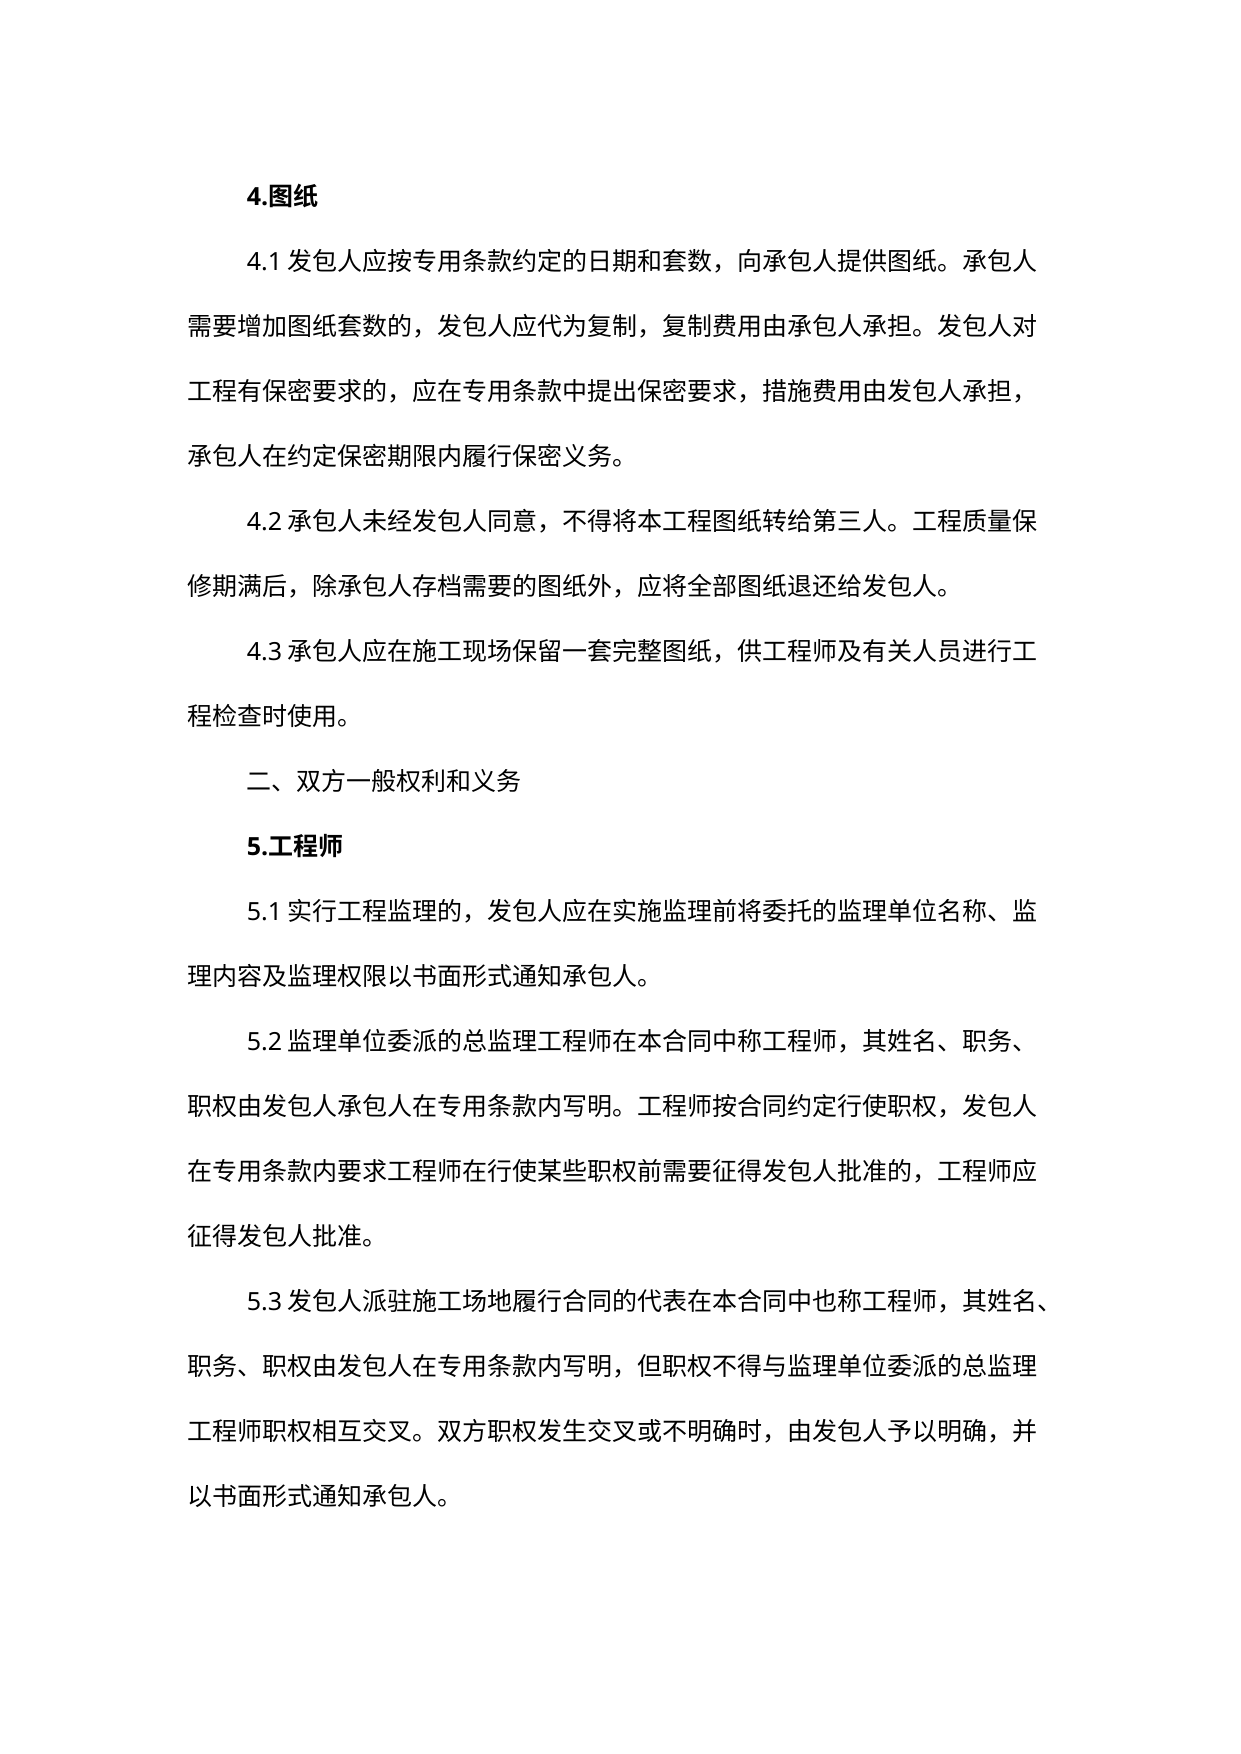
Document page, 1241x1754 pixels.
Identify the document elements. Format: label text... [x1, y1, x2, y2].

text 5.3发包人派驻施工场地履行合同的代表在本合同中也称工程师，其姓名、职务、职权由发包人在专用条款内写明，但职权不得与监理单位委派的总监理工程师职权相互交叉。双方职权发生交叉或不明确时，由发包人予以明确，并以书面形式通知承包人。 [187, 1267, 1053, 1527]
text 5.1实行工程监理的，发包人应在实施监理前将委托的监理单位名称、监理内容及监理权限以书面形式通知承包人。 [187, 877, 1053, 1007]
text 二、双方一般权利和义务 [187, 747, 1053, 812]
text 5.工程师 [187, 812, 1053, 877]
text 4.3承包人应在施工现场保留一套完整图纸，供工程师及有关人员进行工程检查时使用。 [187, 617, 1053, 747]
text 4.1发包人应按专用条款约定的日期和套数，向承包人提供图纸。承包人需要增加图纸套数的，发包人应代为复制，复制费用由承包人承担。发包人对工程有保密要求的，应在专用条款中提出保密要求，措施费用由发包人承担，承包人在约定保密期限内履行保密义务。 [187, 227, 1053, 487]
text 4.图纸 [187, 162, 1053, 227]
text 4.2承包人未经发包人同意，不得将本工程图纸转给第三人。工程质量保修期满后，除承包人存档需要的图纸外，应将全部图纸退还给发包人。 [187, 487, 1053, 617]
text 5.2监理单位委派的总监理工程师在本合同中称工程师，其姓名、职务、职权由发包人承包人在专用条款内写明。工程师按合同约定行使职权，发包人在专用条款内要求工程师在行使某些职权前需要征得发包人批准的，工程师应征得发包人批准。 [187, 1007, 1053, 1267]
